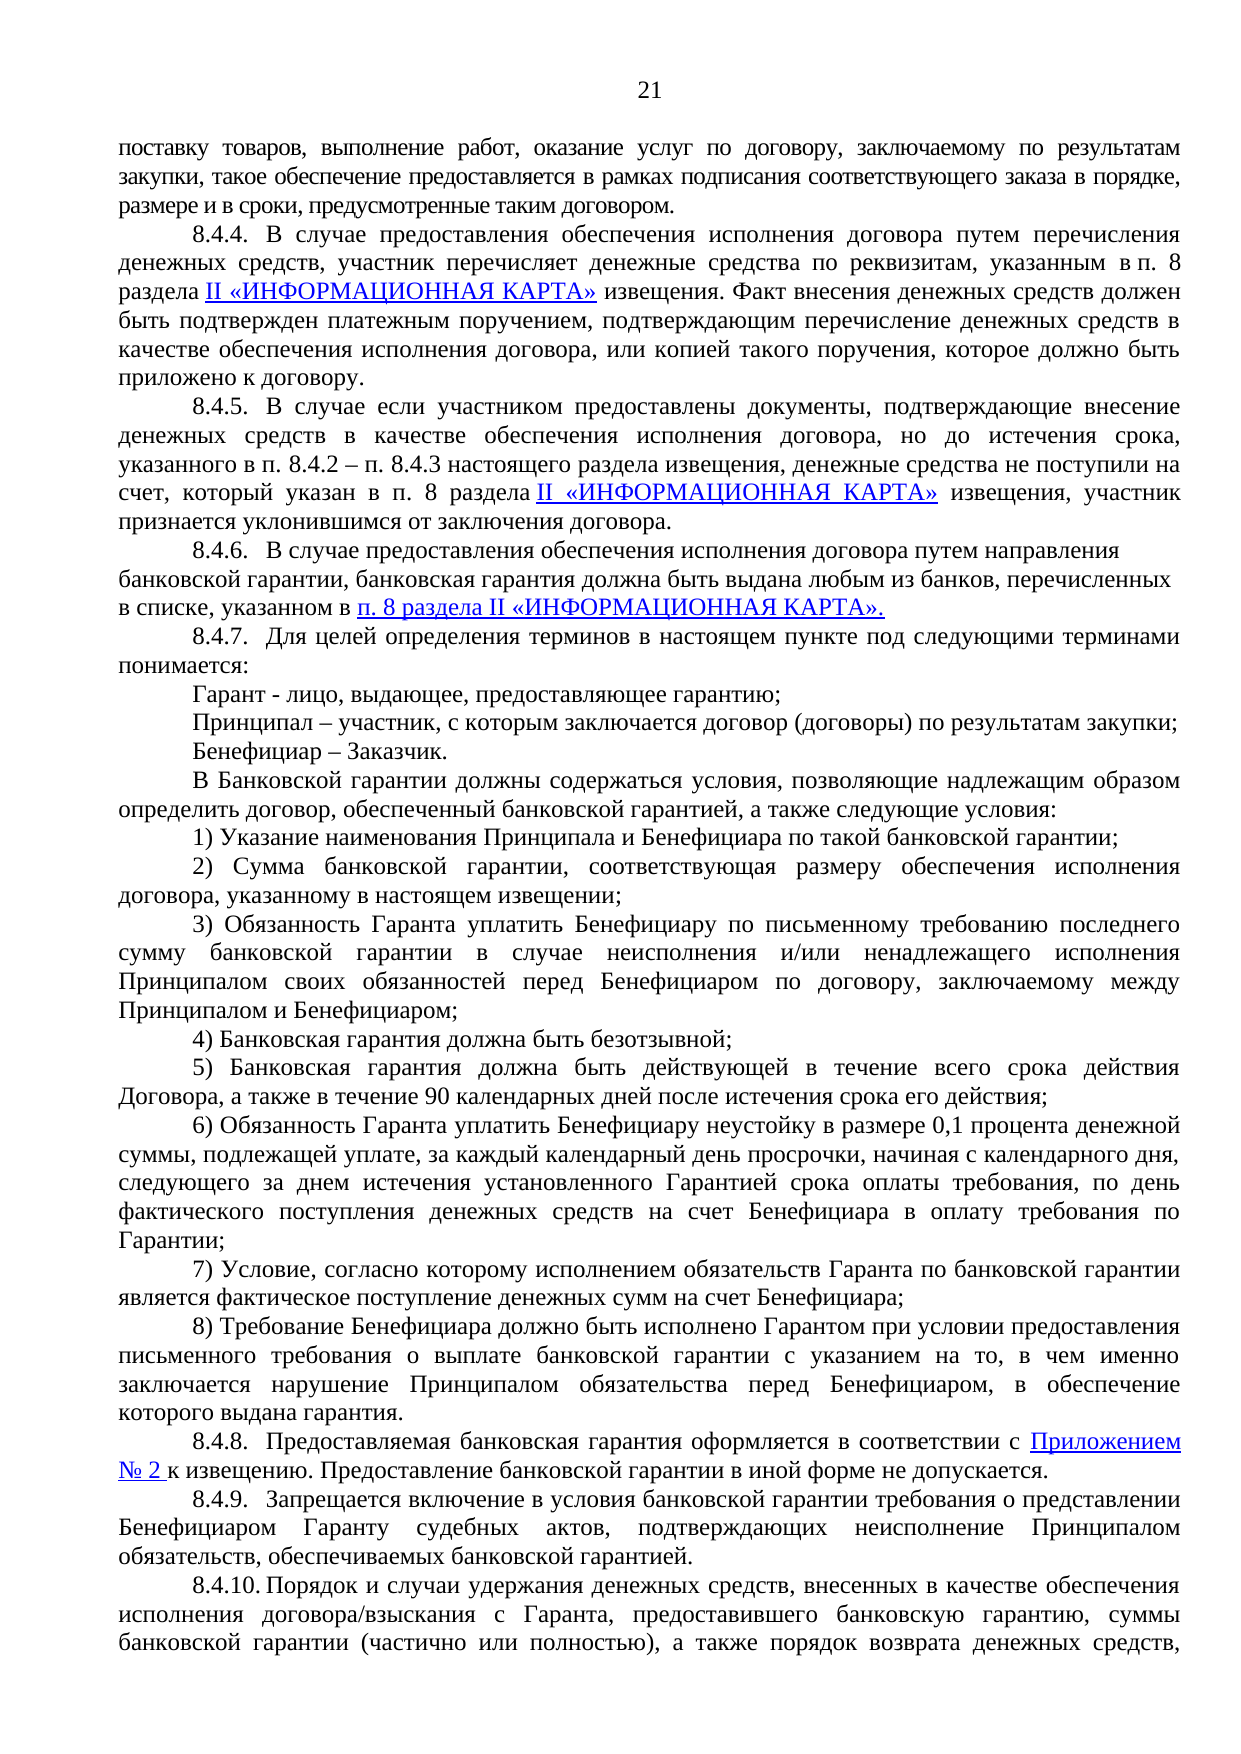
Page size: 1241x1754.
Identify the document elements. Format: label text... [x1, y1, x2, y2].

list В случае предоставления обеспечения исполнения договора путем перечисления денежных средств, участник перечисляет денежные средства по реквизитам, указанным в п. 8 раздела II «ИНФОРМАЦИОННАЯ КАРТА» извещения. Факт внесения денежных средств должен быть подтвержден платежным поручением, подтверждающим перечисление денежных средств в качестве обеспечения исполнения договора, или копией такого поручения, которое должно быть приложено к договору. [118, 219, 1181, 391]
text 6) Обязанность Гаранта уплатить Бенефициару неустойку в размере 0,1 процента денежной суммы, подлежащей уплате, за каждый календарный день просрочки, начиная с календарного дня, следующего за днем истечения установленного Гарантией срока оплаты требования, по день фактического поступления денежных средств на счет Бенефициара в оплату требования по Гарантии; [118, 1110, 1181, 1254]
text 7) Условие, согласно которому исполнением обязательств Гаранта по банковской гарантии является фактическое поступление денежных сумм на счет Бенефициара; [118, 1254, 1181, 1311]
list В случае предоставления обеспечения исполнения договора путем направления банковской гарантии, банковская гарантия должна быть выдана любым из банков, перечисленных в списке, указанном в п. 8 раздела II «ИНФОРМАЦИОННАЯ КАРТА». [118, 535, 1181, 621]
list Запрещается включение в условия банковской гарантии требования о представлении Бенефициаром Гаранту судебных актов, подтверждающих неисполнение Принципалом обязательств, обеспечиваемых банковской гарантией. [118, 1484, 1181, 1570]
text Гарант - лицо, выдающее, предоставляющее гарантию; [118, 679, 1181, 707]
text Принципал – участник, с которым заключается договор (договоры) по результатам закупки; [118, 707, 1181, 736]
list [118, 132, 1181, 219]
text 5) Банковская гарантия должна быть действующей в течение всего срока действия Договора, а также в течение 90 календарных дней после истечения срока его действия; [118, 1052, 1181, 1110]
text В Банковской гарантии должны содержаться условия, позволяющие надлежащим образом определить договор, обеспеченный банковской гарантией, а также следующие условия: [118, 765, 1181, 822]
text 2) Сумма банковской гарантии, соответствующая размеру обеспечения исполнения договора, указанному в настоящем извещении; [118, 851, 1181, 909]
text 1) Указание наименования Принципала и Бенефициара по такой банковской гарантии; [118, 822, 1181, 851]
text 4) Банковская гарантия должна быть безотзывной; [118, 1024, 1181, 1052]
text 8) Требование Бенефициара должно быть исполнено Гарантом при условии предоставления письменного требования о выплате банковской гарантии с указанием на то, в чем именно заключается нарушение Принципалом обязательства перед Бенефициаром, в обеспечение которого выдана гарантия. [118, 1311, 1181, 1426]
list Для целей определения терминов в настоящем пункте под следующими терминами понимается: [118, 621, 1181, 679]
list В случае если участником предоставлены документы, подтверждающие внесение денежных средств в качестве обеспечения исполнения договора, но до истечения срока, указанного в п. 8.4.2 – п. 8.4.3 настоящего раздела извещения, денежные средства не поступили на счет, который указан в п. 8 раздела II «ИНФОРМАЦИОННАЯ КАРТА» извещения, участник признается уклонившимся от заключения договора. [118, 391, 1181, 535]
text Бенефициар – Заказчик. [118, 736, 1181, 765]
text 3) Обязанность Гаранта уплатить Бенефициару по письменному требованию последнего сумму банковской гарантии в случае неисполнения и/или ненадлежащего исполнения Принципалом своих обязанностей перед Бенефициаром по договору, заключаемому между Принципалом и Бенефициаром; [118, 909, 1181, 1024]
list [118, 1570, 1181, 1656]
list Предоставляемая банковская гарантия оформляется в соответствии с Приложением № 2 к извещению. Предоставление банковской гарантии в иной форме не допускается. [118, 1426, 1181, 1484]
